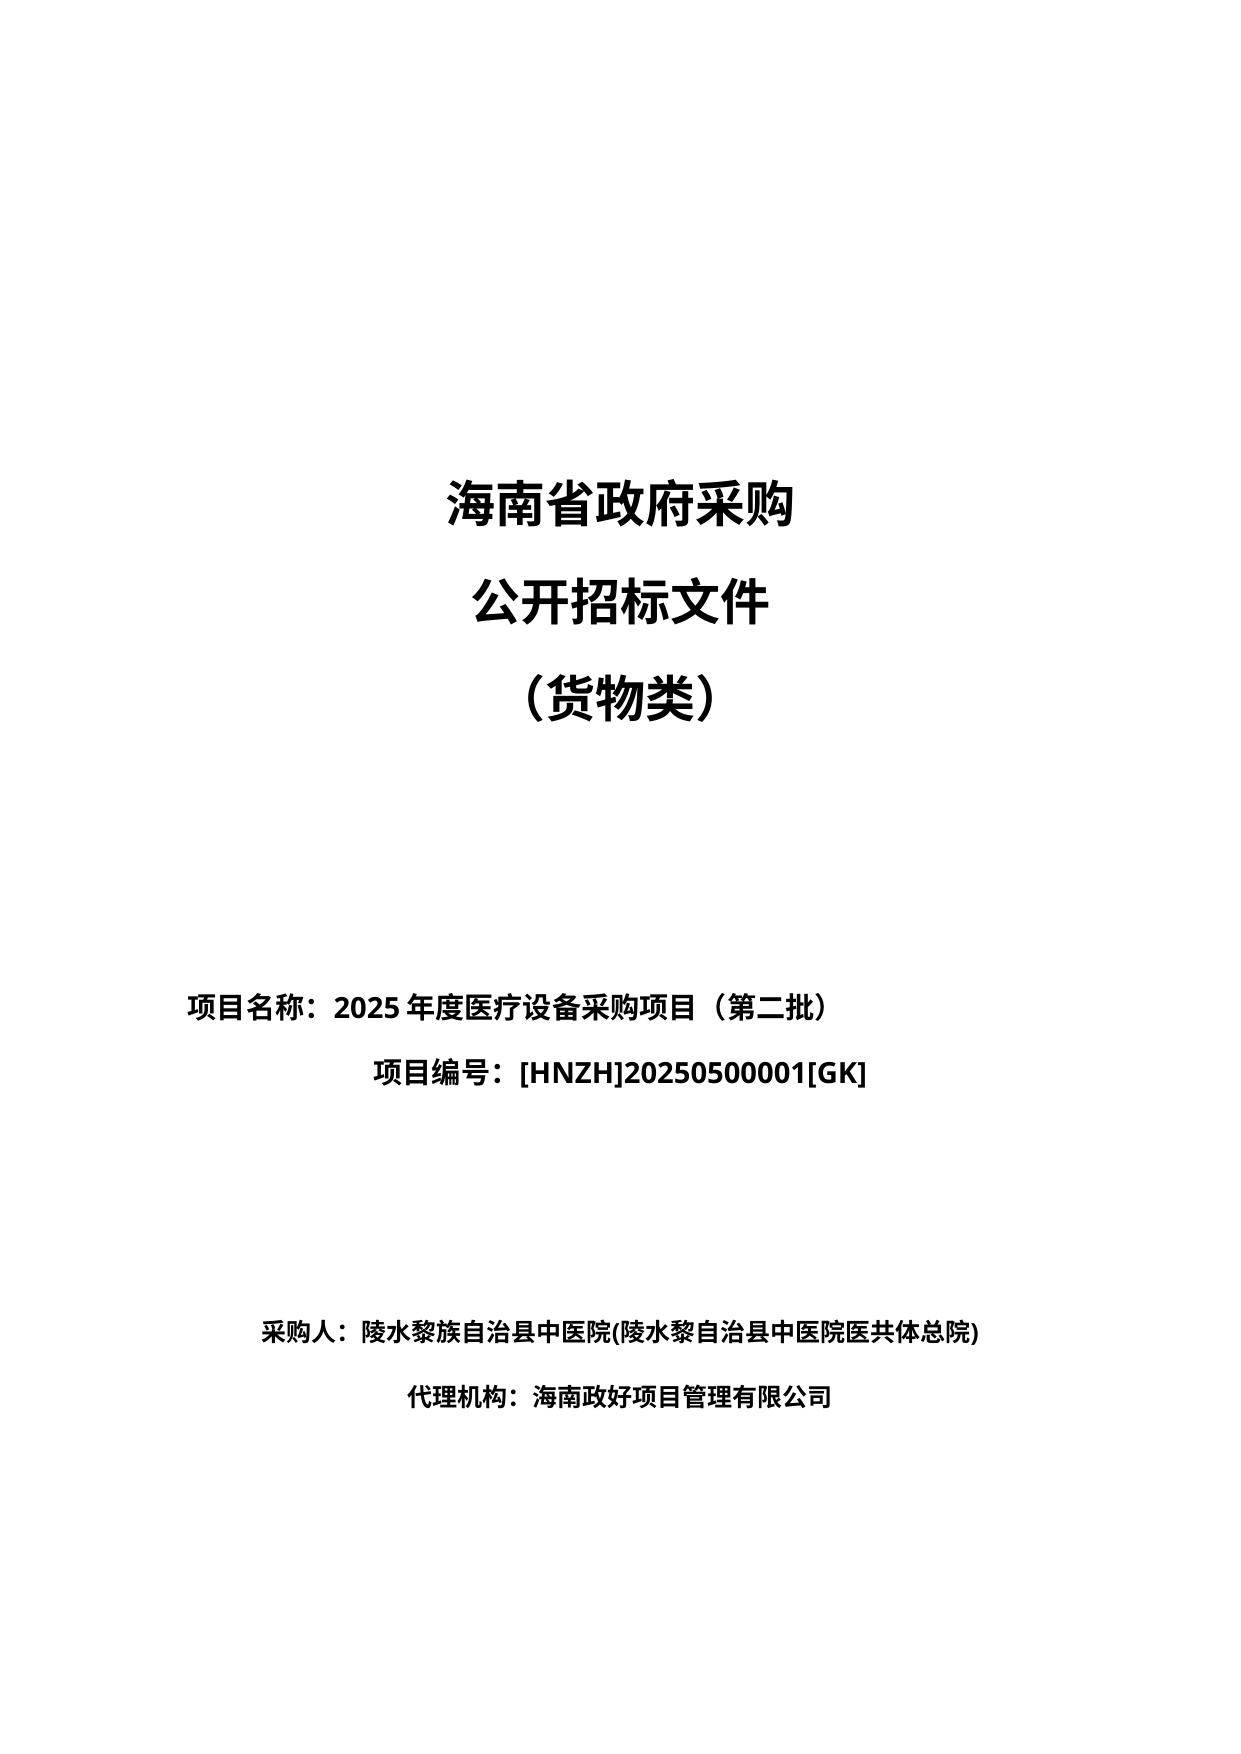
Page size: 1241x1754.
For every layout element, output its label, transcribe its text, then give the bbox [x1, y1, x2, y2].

text 项目编号：[HNZH]20250500001[GK] [187, 1039, 1053, 1104]
text 采购人：陵水黎族自治县中医院(陵水黎自治县中医院医共体总院) [187, 1299, 1053, 1364]
text 公开招标文件 [187, 552, 1053, 649]
text （货物类） [187, 649, 1053, 747]
text 海南省政府采购 [187, 454, 1053, 552]
text 代理机构：海南政好项目管理有限公司 [187, 1364, 1053, 1429]
text 项目名称：2025年度医疗设备采购项目（第二批） [187, 974, 1053, 1039]
